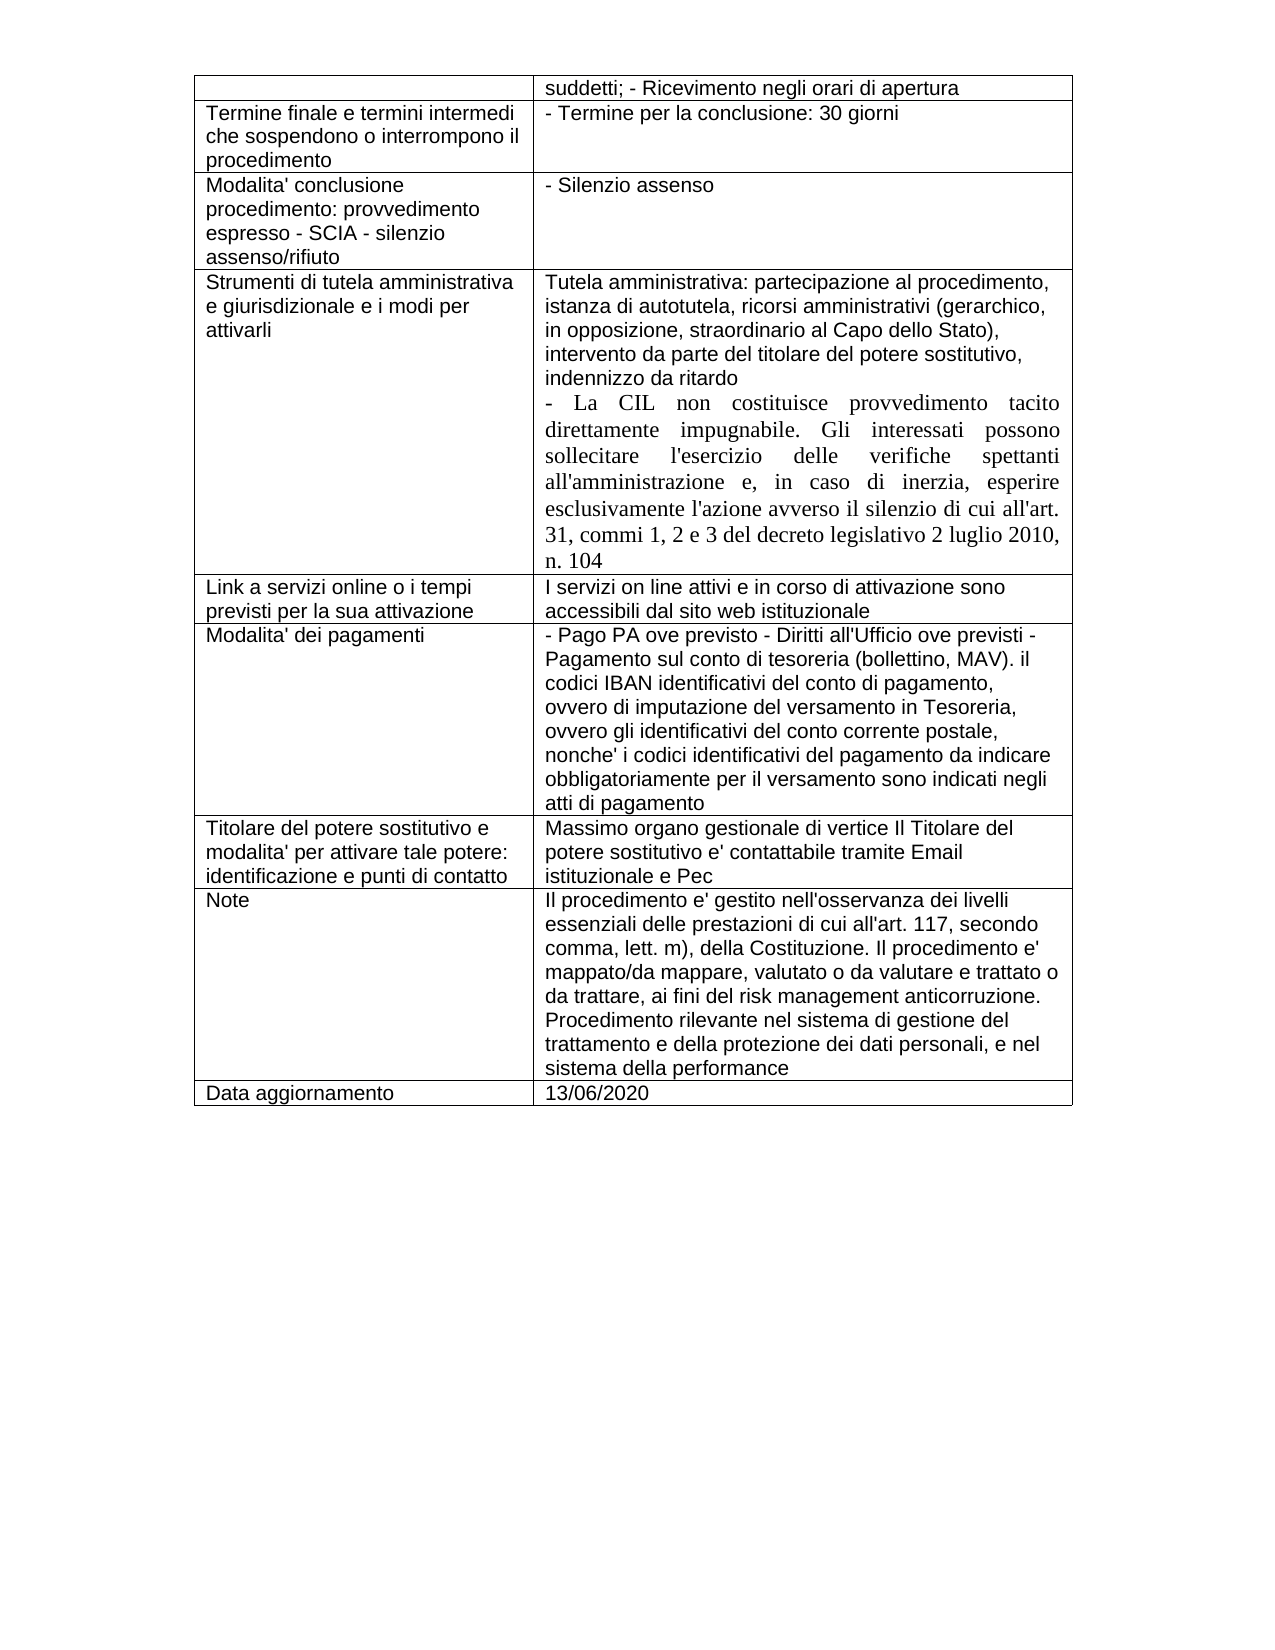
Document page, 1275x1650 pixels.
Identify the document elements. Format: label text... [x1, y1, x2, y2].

table_cell Note [195, 889, 533, 1080]
table_cell - Pago PA ove previsto - Diritti all'Ufficio ove previsti - Pagamento sul conto di tesoreria (bollettino, MAV). il codici IBAN identificativi del conto di pagamento, ovvero di imputazione del versamento in Tesoreria, ovvero gli identificativi del conto corrente postale, nonche' i codici identificativi del pagamento da indicare obbligatoriamente per il versamento sono indicati negli atti di pagamento [534, 624, 1072, 815]
table_cell Titolare del potere sostitutivo e modalita' per attivare tale potere: identificazione e punti di contatto [195, 816, 533, 887]
table_cell Massimo organo gestionale di vertice Il Titolare del potere sostitutivo e' contattabile tramite Email istituzionale e Pec [534, 816, 1072, 887]
table_cell Strumenti di tutela amministrativa e giurisdizionale e i modi per attivarli [195, 270, 533, 574]
table_cell Tutela amministrativa: partecipazione al procedimento, istanza di autotutela, ricorsi amministrativi (gerarchico, in opposizione, straordinario al Capo dello Stato), intervento da parte del titolare del potere sostitutivo, indennizzo da ritardo - La CIL non costituisce provvedimento tacito direttamente impugnabile. Gli interessati possono sollecitare l'esercizio delle verifiche spettanti all'amministrazione e, in caso di inerzia, esperire esclusivamente l'azione avverso il silenzio di cui all'art. 31, commi 1, 2 e 3 del decreto legislativo 2 luglio 2010, n. 104 [534, 270, 1072, 574]
table_cell 13/06/2020 [534, 1081, 1072, 1104]
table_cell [534, 76, 1072, 100]
table_cell - Silenzio assenso [534, 173, 1072, 269]
table_cell Data aggiornamento [195, 1081, 533, 1104]
table_cell Modalita' dei pagamenti [195, 624, 533, 815]
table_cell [195, 76, 533, 100]
table_cell I servizi on line attivi e in corso di attivazione sono accessibili dal sito web istituzionale [534, 575, 1072, 622]
table_cell Link a servizi online o i tempi previsti per la sua attivazione [195, 575, 533, 622]
table_cell - Termine per la conclusione: 30 giorni [534, 101, 1072, 172]
table_cell Il procedimento e' gestito nell'osservanza dei livelli essenziali delle prestazioni di cui all'art. 117, secondo comma, lett. m), della Costituzione. Il procedimento e' mappato/da mappare, valutato o da valutare e trattato o da trattare, ai fini del risk management anticorruzione. Procedimento rilevante nel sistema di gestione del trattamento e della protezione dei dati personali, e nel sistema della performance [534, 889, 1072, 1080]
table_cell Termine finale e termini intermedi che sospendono o interrompono il procedimento [195, 101, 533, 172]
table_cell Modalita' conclusione procedimento: provvedimento espresso - SCIA - silenzio assenso/rifiuto [195, 173, 533, 269]
